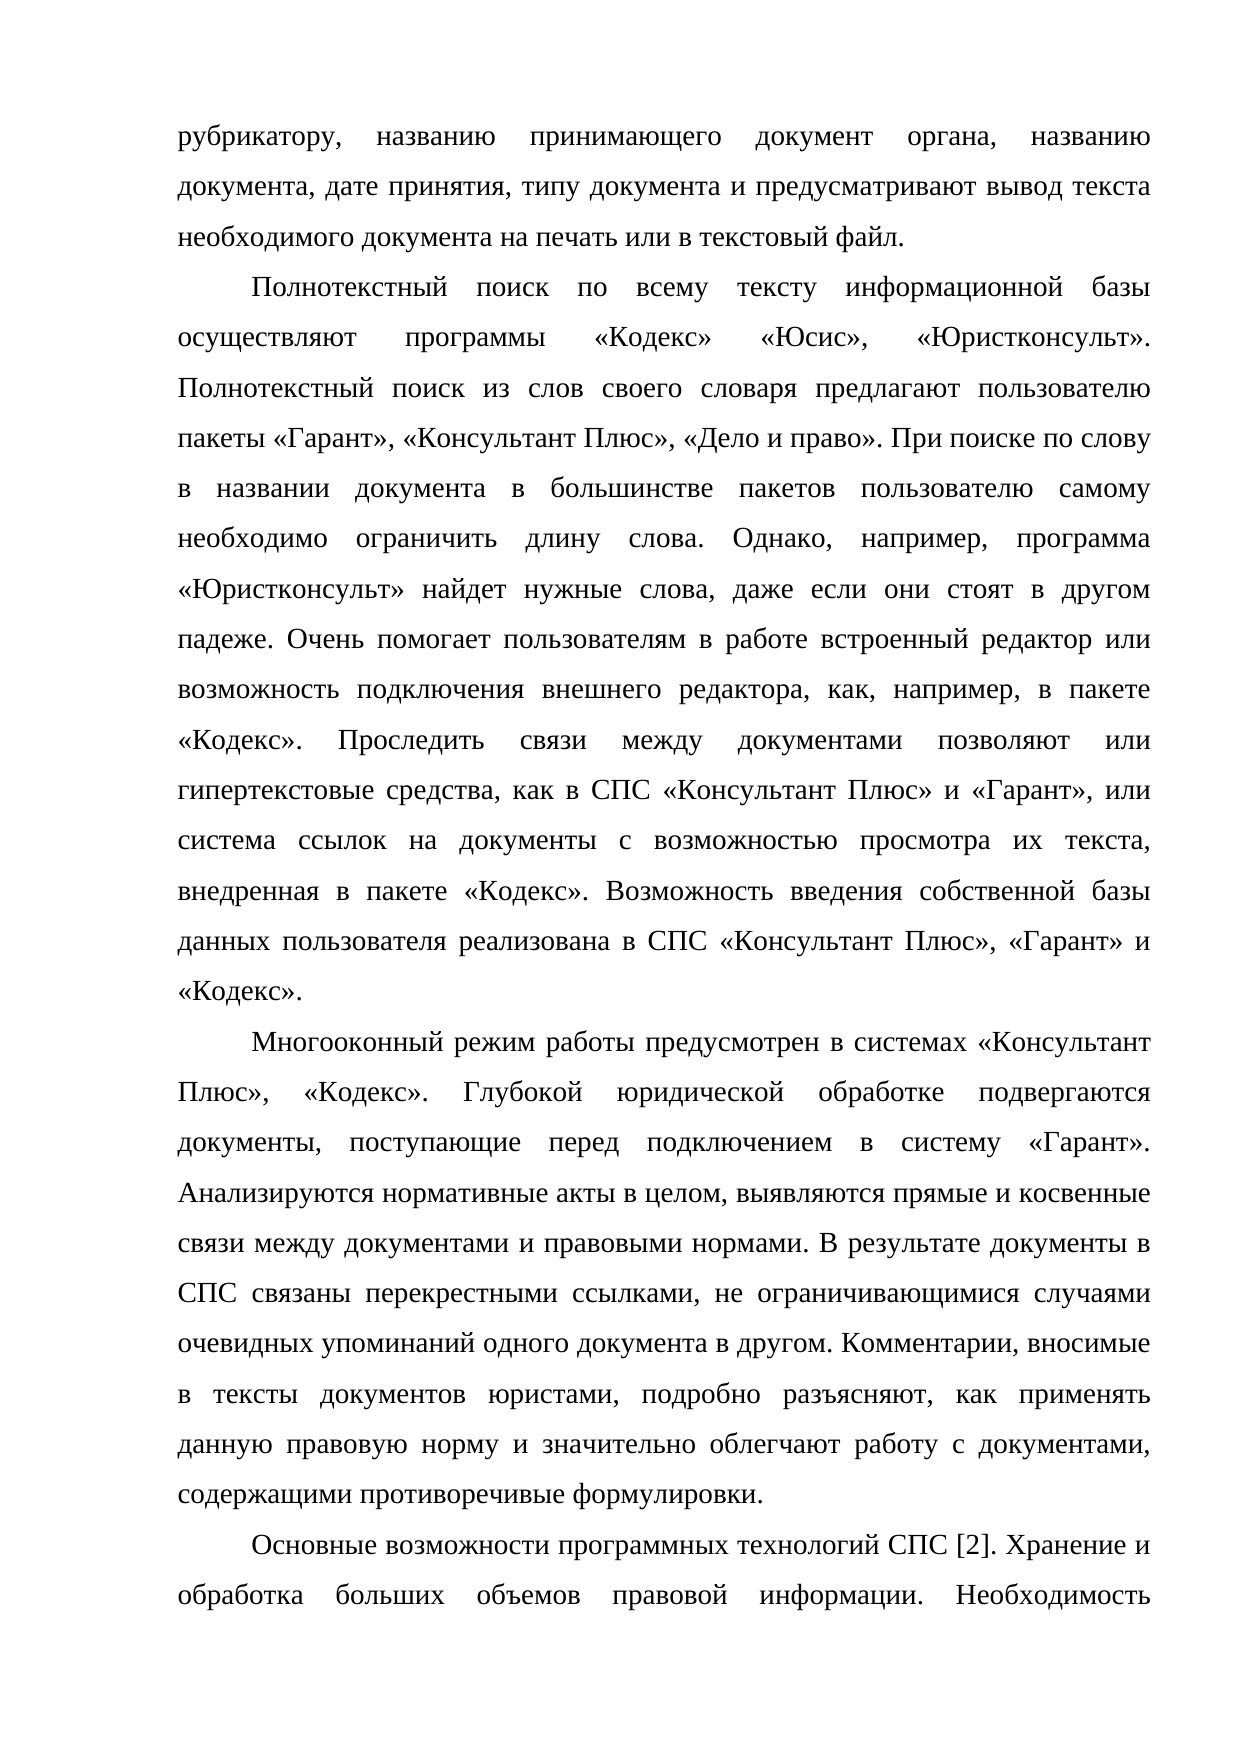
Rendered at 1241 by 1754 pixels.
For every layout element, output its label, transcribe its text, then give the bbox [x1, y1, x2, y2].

text Многооконный режим работы предусмотрен в системах «Консультант Плюс», «Кодекс». Глубокой юридической обработке подвергаются документы, поступающие перед подключением в систему «Гарант». Анализируются нормативные акты в целом, выявляются прямые и косвенные связи между документами и правовыми нормами. В результате документы в СПС связаны перекрестными ссылками, не ограничивающимися случаями очевидных упоминаний одного документа в другом. Комментарии, вносимые в тексты документов юристами, подробно разъясняют, как применять данную правовую норму и значительно облегчают работу с документами, содержащими противоречивые формулировки. [177, 1024, 1152, 1510]
text Полнотекстный поиск по всему тексту информационной базы осуществляют программы «Кодекс» «Юсис», «Юристконсульт». Полнотекстный поиск из слов своего словаря предлагают пользователю пакеты «Гарант», «Консультант Плюс», «Дело и право». При поиске по слову в названии документа в большинстве пакетов пользователю самому необходимо ограничить длину слова. Однако, например, программа «Юристконсульт» найдет нужные слова, даже если они стоят в другом падеже. Очень помогает пользователям в работе встроенный редактор или возможность подключения внешнего редактора, как, например, в пакете «Кодекс». Проследить связи между документами позволяют или гипертекстовые средства, как в СПС «Консультант Плюс» и «Гарант», или система ссылок на документы с возможностью просмотра их текста, внедренная в пакете «Кодекс». Возможность введения собственной базы данных пользователя реализована в СПС «Консультант Плюс», «Гарант» и «Кодекс». [177, 269, 1152, 1007]
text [177, 118, 1152, 252]
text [177, 1527, 1152, 1611]
